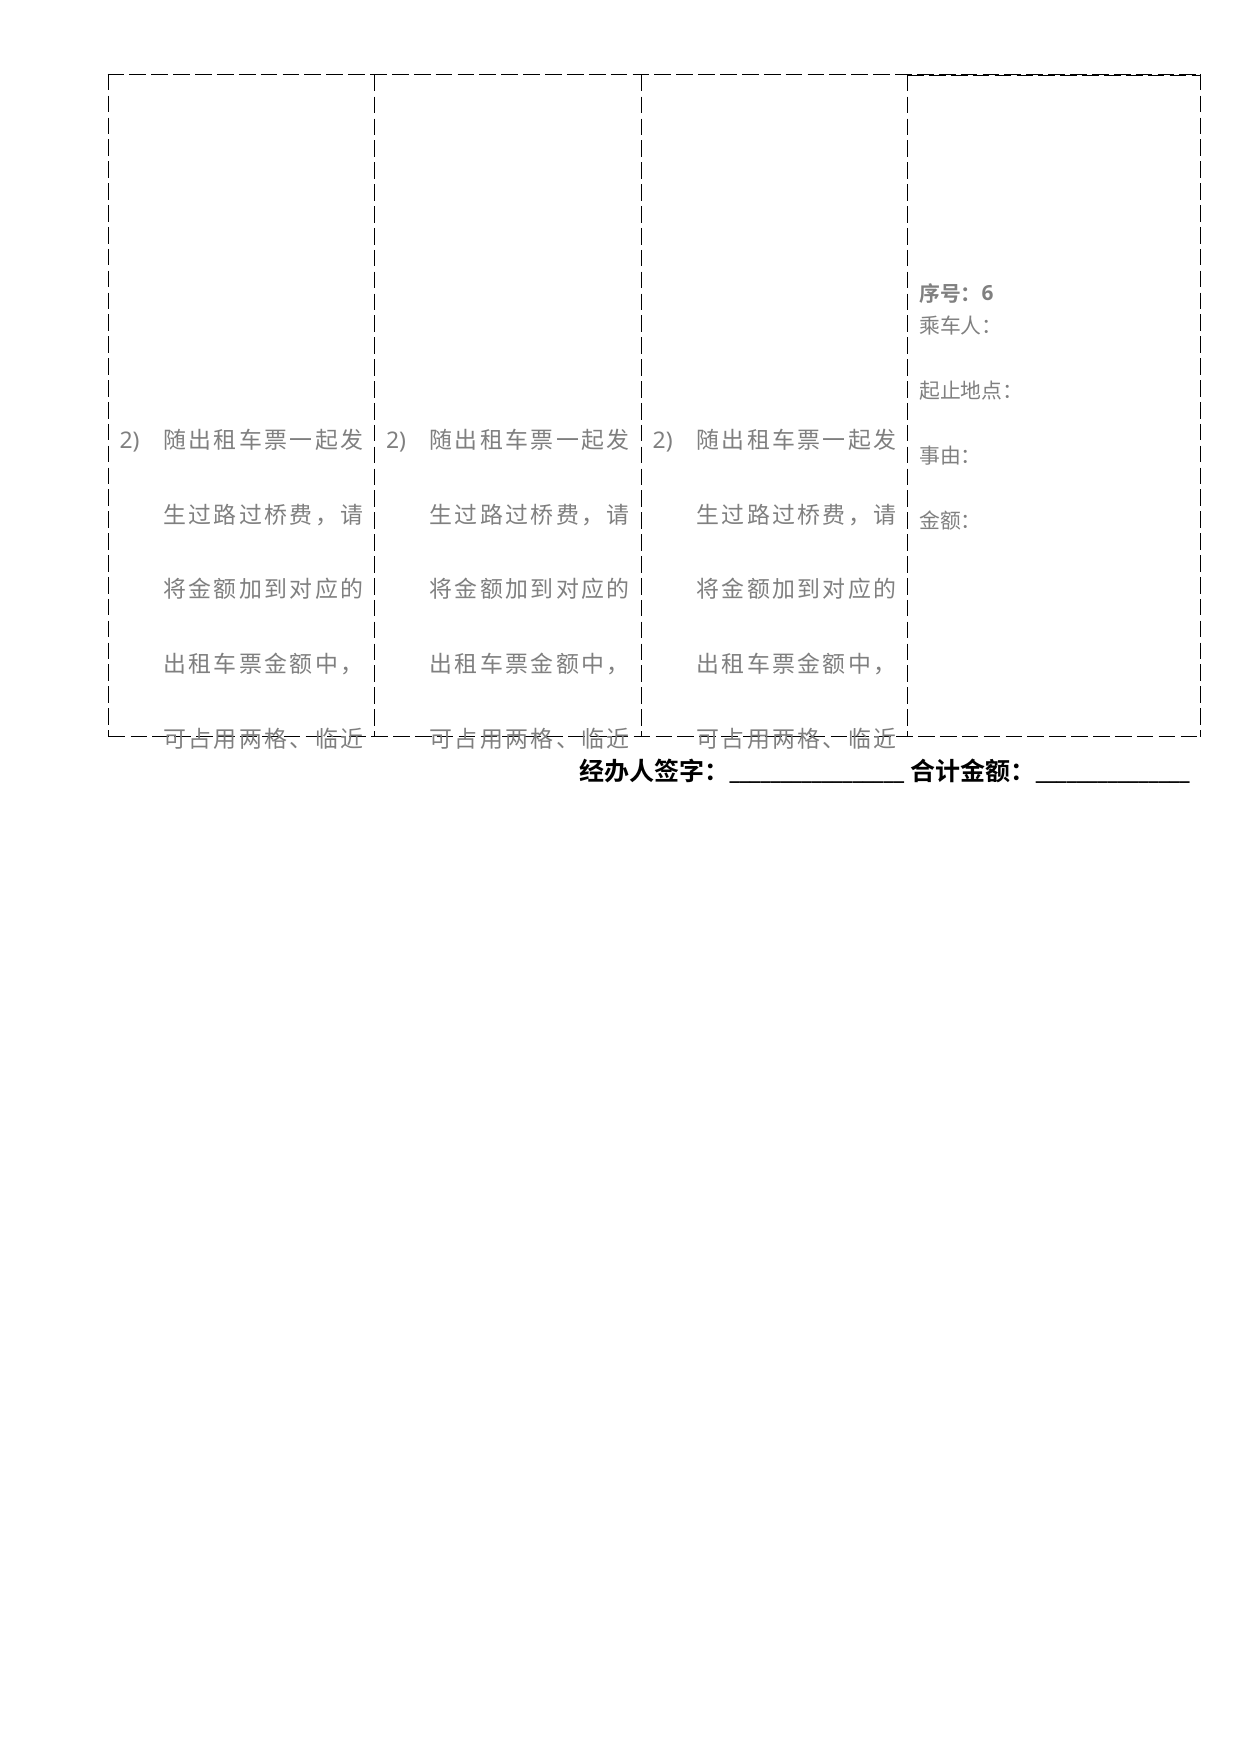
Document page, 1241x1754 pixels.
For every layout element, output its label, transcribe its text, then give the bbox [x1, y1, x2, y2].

table_cell [108, 736, 374, 852]
table_cell 序号：6 乘车人： 起止地点： 事由： 金额： [908, 75, 1201, 736]
table_cell 经办人签字：_________________ 合计金额：_______________ [375, 736, 1201, 852]
